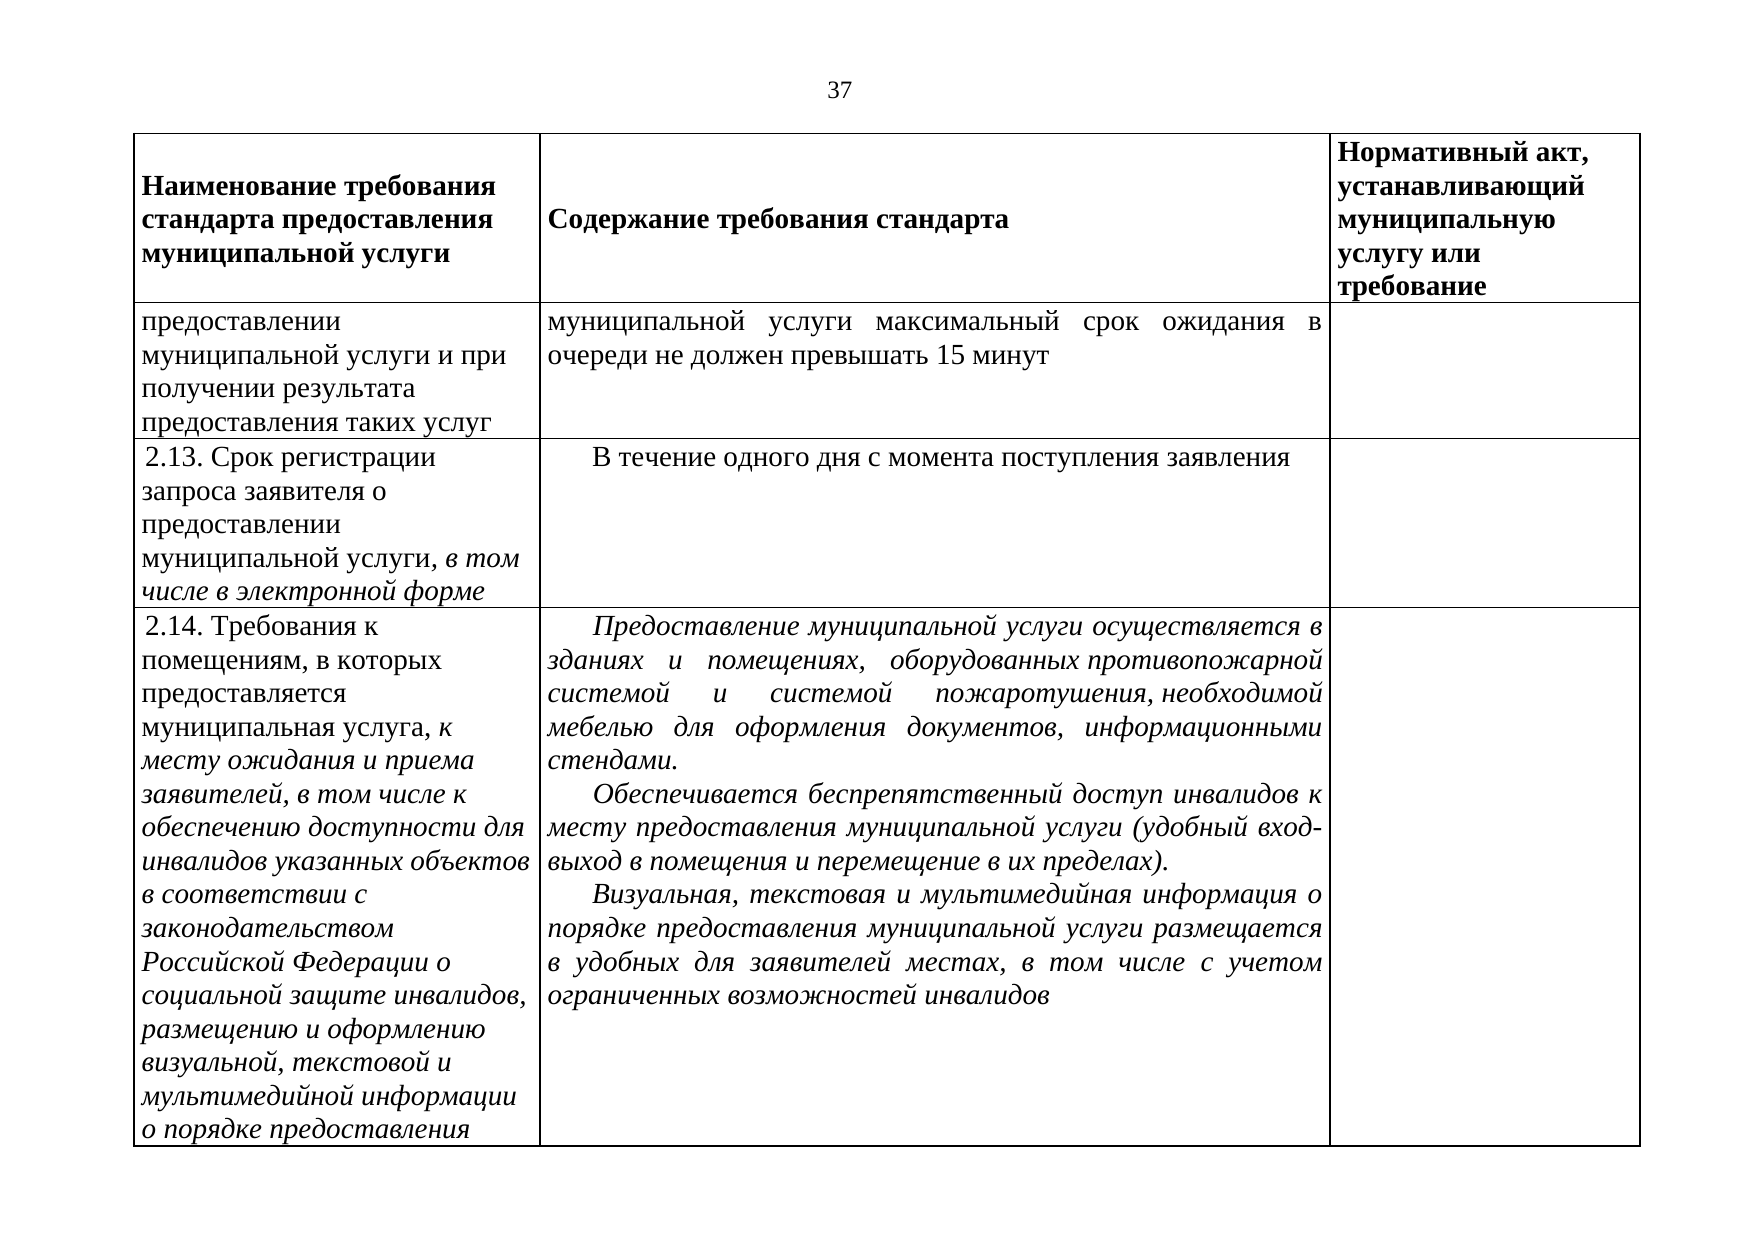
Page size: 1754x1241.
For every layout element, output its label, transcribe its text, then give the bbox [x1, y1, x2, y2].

table_header Содержание требования стандарта [541, 134, 1329, 302]
table_cell [1331, 303, 1639, 437]
table_cell [1331, 608, 1639, 1145]
table_header Наименование требования стандарта предоставления муниципальной услуги [135, 134, 539, 302]
table_cell [1331, 439, 1639, 607]
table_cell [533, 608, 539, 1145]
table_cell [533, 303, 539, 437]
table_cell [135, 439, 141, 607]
table_cell В течение одного дня с момента поступления заявления [541, 439, 1329, 607]
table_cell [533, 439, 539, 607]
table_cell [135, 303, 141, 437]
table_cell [541, 608, 1329, 1145]
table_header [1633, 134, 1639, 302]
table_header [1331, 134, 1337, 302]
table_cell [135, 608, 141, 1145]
